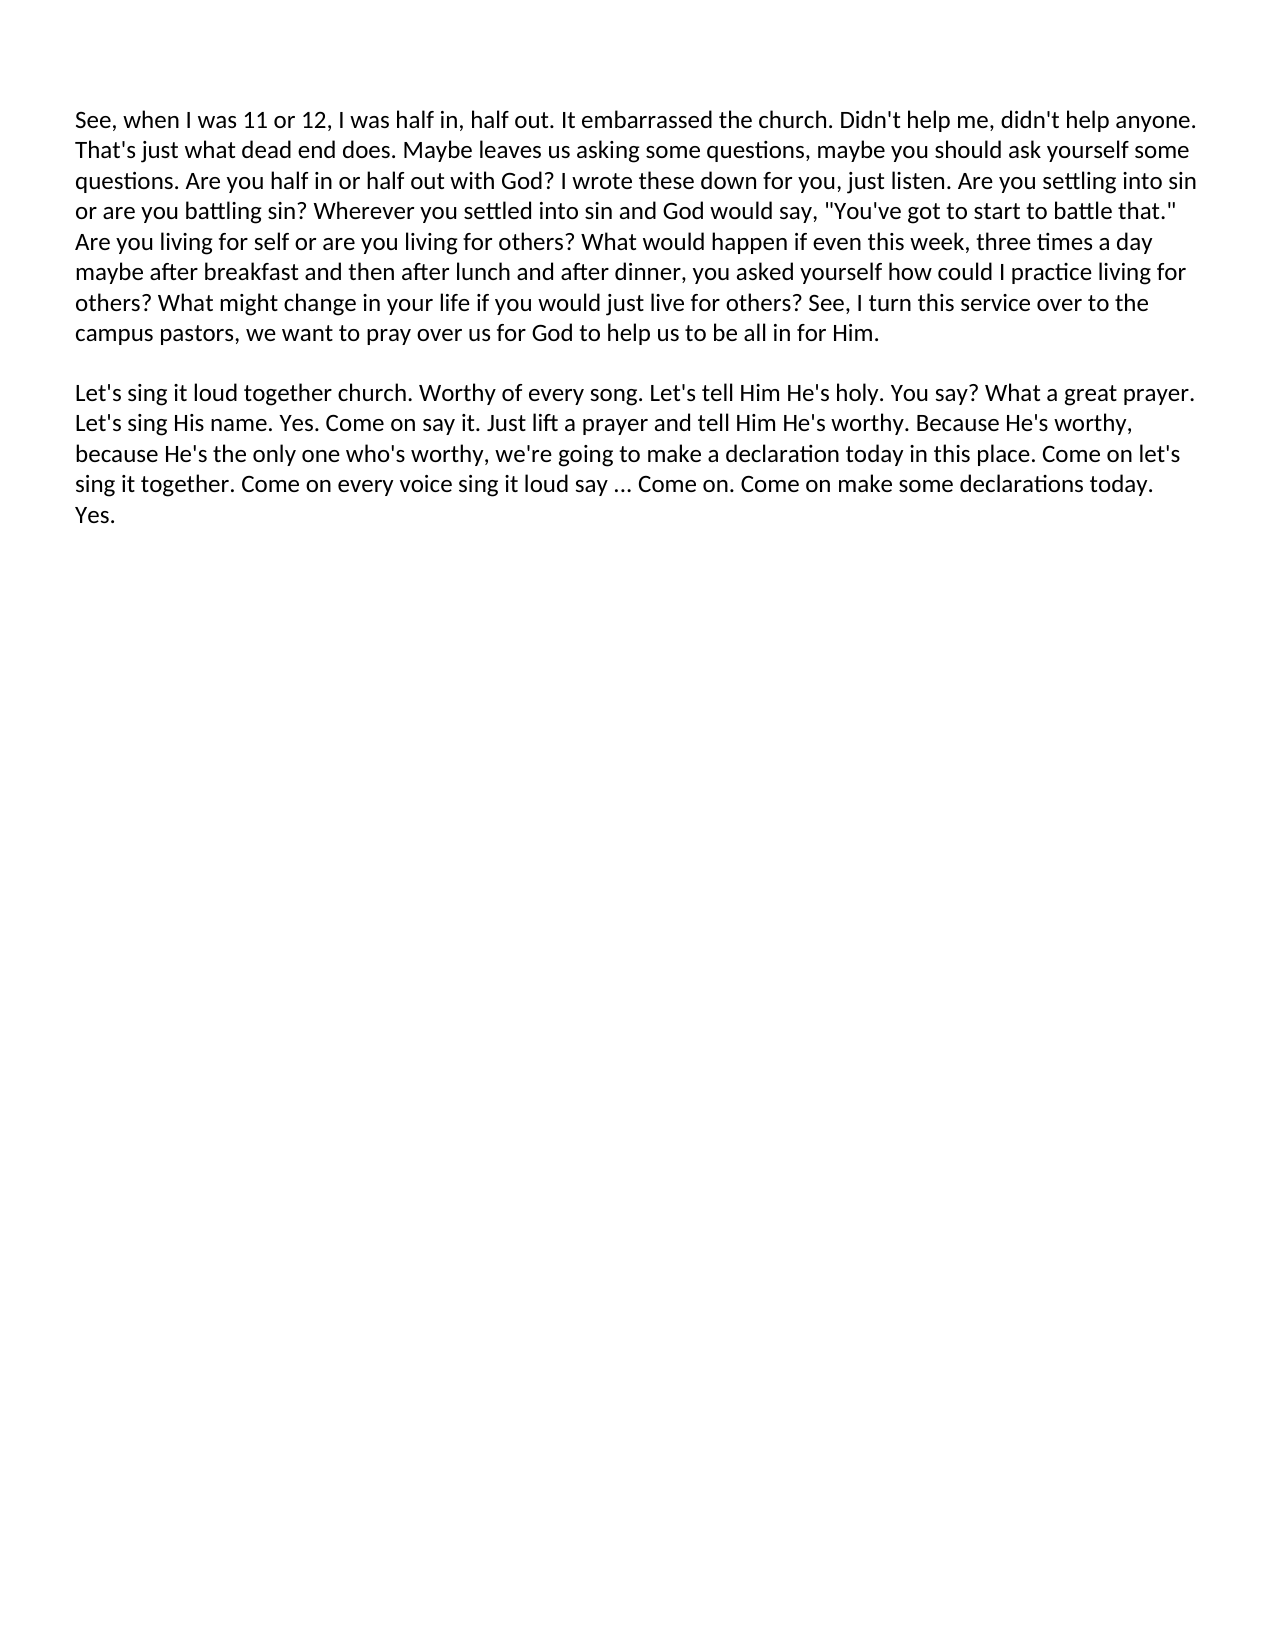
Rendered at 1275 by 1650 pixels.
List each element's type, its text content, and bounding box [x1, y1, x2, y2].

text Let's sing it loud together church. Worthy of every song. Let's tell Him He's holy. You say? What a great prayer. Let's sing His name. Yes. Come on say it. Just lift a prayer and tell Him He's worthy. Because He's worthy, because He's the only one who's worthy, we're going to make a declaration today in this place. Come on let's sing it together. Come on every voice sing it loud say ... Come on. Come on make some declarations today. Yes. [75, 377, 1200, 529]
text See, when I was 11 or 12, I was half in, half out. It embarrassed the church. Didn't help me, didn't help anyone. That's just what dead end does. Maybe leaves us asking some questions, maybe you should ask yourself some questions. Are you half in or half out with God? I wrote these down for you, just listen. Are you settling into sin or are you battling sin? Wherever you settled into sin and God would say, "You've got to start to battle that." Are you living for self or are you living for others? What would happen if even this week, three times a day maybe after breakfast and then after lunch and after dinner, you asked yourself how could I practice living for others? What might change in your life if you would just live for others? See, I turn this service over to the campus pastors, we want to pray over us for God to help us to be all in for Him. [75, 104, 1200, 348]
